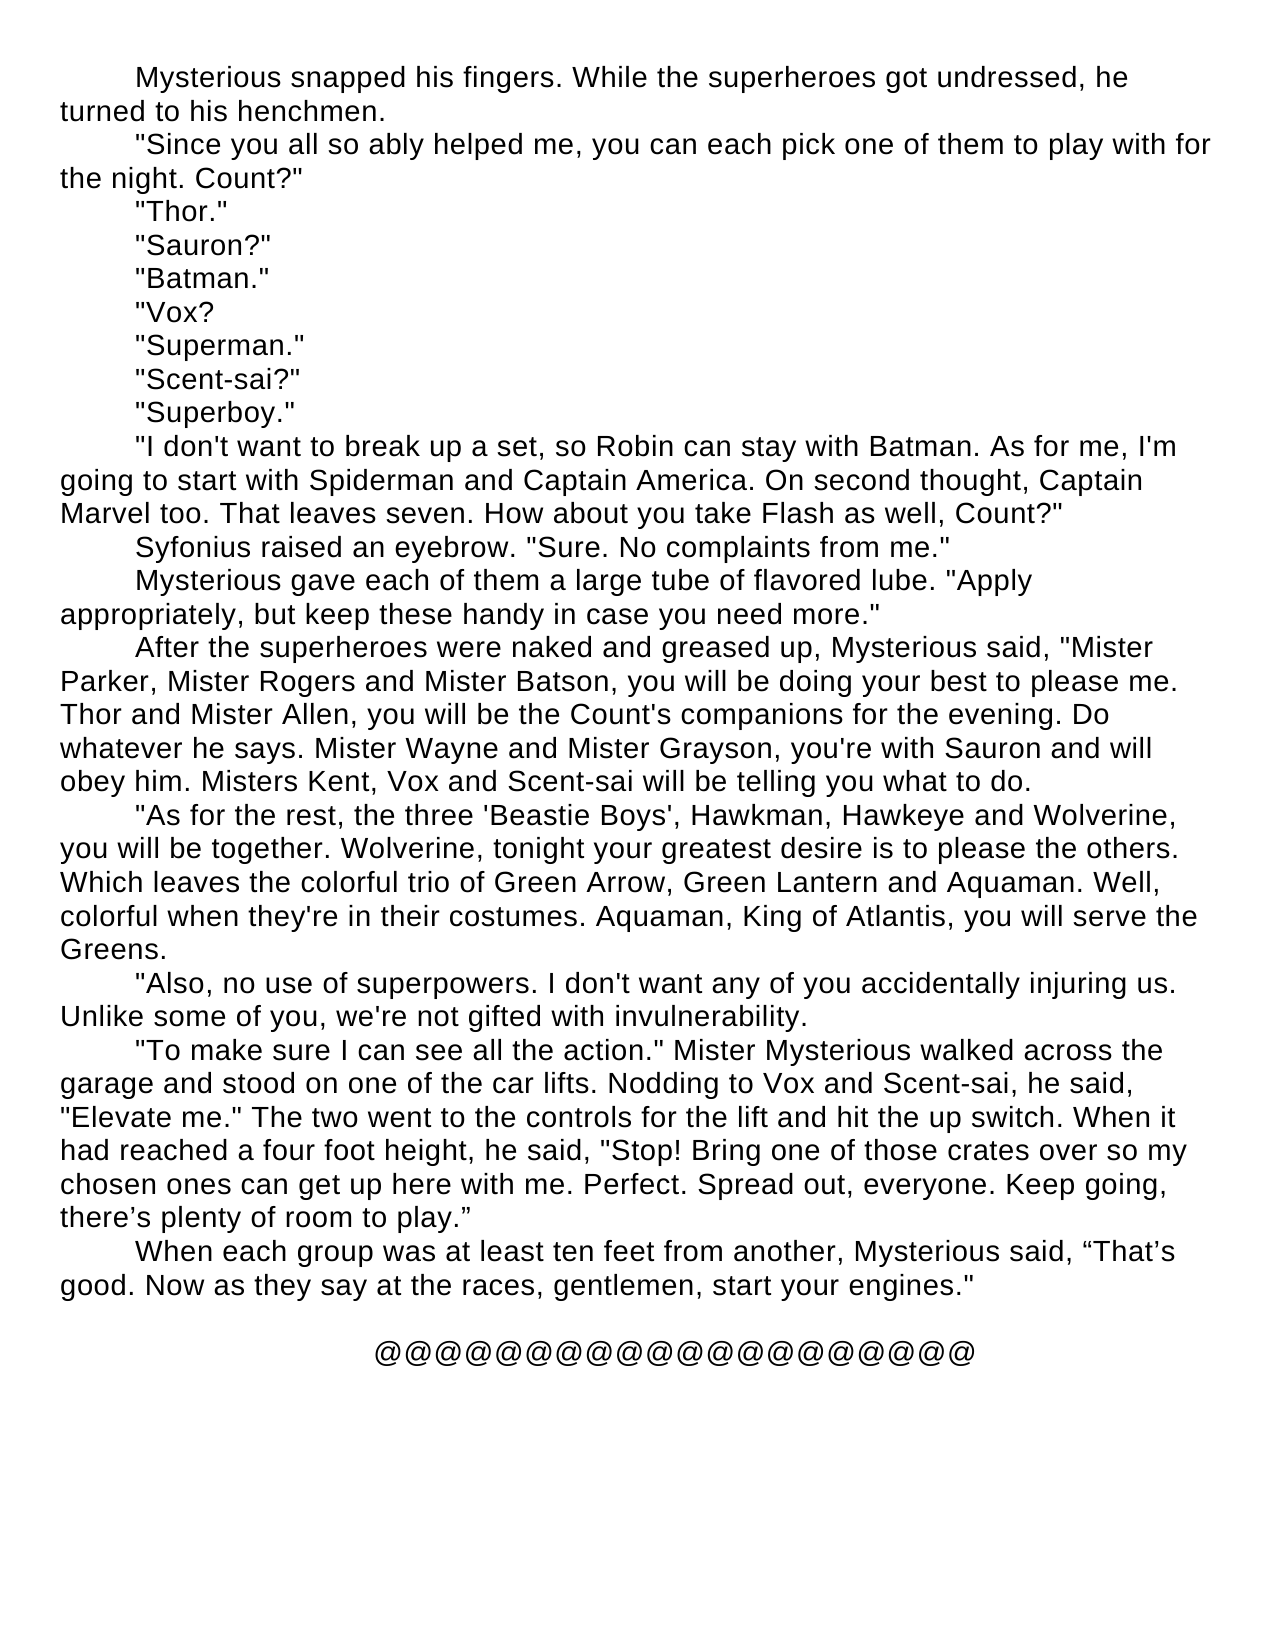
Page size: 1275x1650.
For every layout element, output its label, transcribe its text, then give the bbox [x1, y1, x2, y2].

text "Batman." [60, 261, 1215, 295]
text "Thor." [60, 194, 1215, 228]
text "As for the rest, the three 'Beastie Boys', Hawkman, Hawkeye and Wolverine, you will be together. Wolverine, tonight your greatest desire is to please the others. Which leaves the colorful trio of Green Arrow, Green Lantern and Aquaman. Well, colorful when they're in their costumes. Aquaman, King of Atlantis, you will serve the Greens. [60, 798, 1215, 966]
text "Superboy." [60, 395, 1215, 429]
text When each group was at least ten feet from another, Mysterious said, “That’s good. Now as they say at the races, gentlemen, start your engines." [60, 1234, 1215, 1301]
text "To make sure I can see all the action." Mister Mysterious walked across the garage and stood on one of the car lifts. Nodding to Vox and Scent-sai, he said, "Elevate me." The two went to the controls for the lift and hit the up switch. When it had reached a four foot height, he said, "Stop! Bring one of those crates over so my chosen ones can get up here with me. Perfect. Spread out, everyone. Keep going, there’s plenty of room to play.” [60, 1033, 1215, 1234]
text After the superheroes were naked and greased up, Mysterious said, "Mister Parker, Mister Rogers and Mister Batson, you will be doing your best to please me. Thor and Mister Allen, you will be the Count's companions for the evening. Do whatever he says. Mister Wayne and Mister Grayson, you're with Sauron and will obey him. Misters Kent, Vox and Scent-sai will be telling you what to do. [60, 630, 1215, 798]
text "Vox? [60, 295, 1215, 328]
text "Superman." [60, 328, 1215, 362]
text "Scent-sai?" [60, 362, 1215, 395]
text Mysterious gave each of them a large tube of flavored lube. "Apply appropriately, but keep these handy in case you need more." [60, 563, 1215, 630]
text Mysterious snapped his fingers. While the superheroes got undressed, he turned to his henchmen. [60, 60, 1215, 127]
text @@@@@@@@@@@@@@@@@@@@ [60, 1334, 1215, 1368]
text Syfonius raised an eyebrow. "Sure. No complaints from me." [60, 529, 1215, 563]
text "Since you all so ably helped me, you can each pick one of them to play with for the night. Count?" [60, 127, 1215, 194]
text "I don't want to break up a set, so Robin can stay with Batman. As for me, I'm going to start with Spiderman and Captain America. On second thought, Captain Marvel too. That leaves seven. How about you take Flash as well, Count?" [60, 429, 1215, 529]
text "Sauron?" [60, 228, 1215, 261]
text "Also, no use of superpowers. I don't want any of you accidentally injuring us. Unlike some of you, we're not gifted with invulnerability. [60, 966, 1215, 1033]
